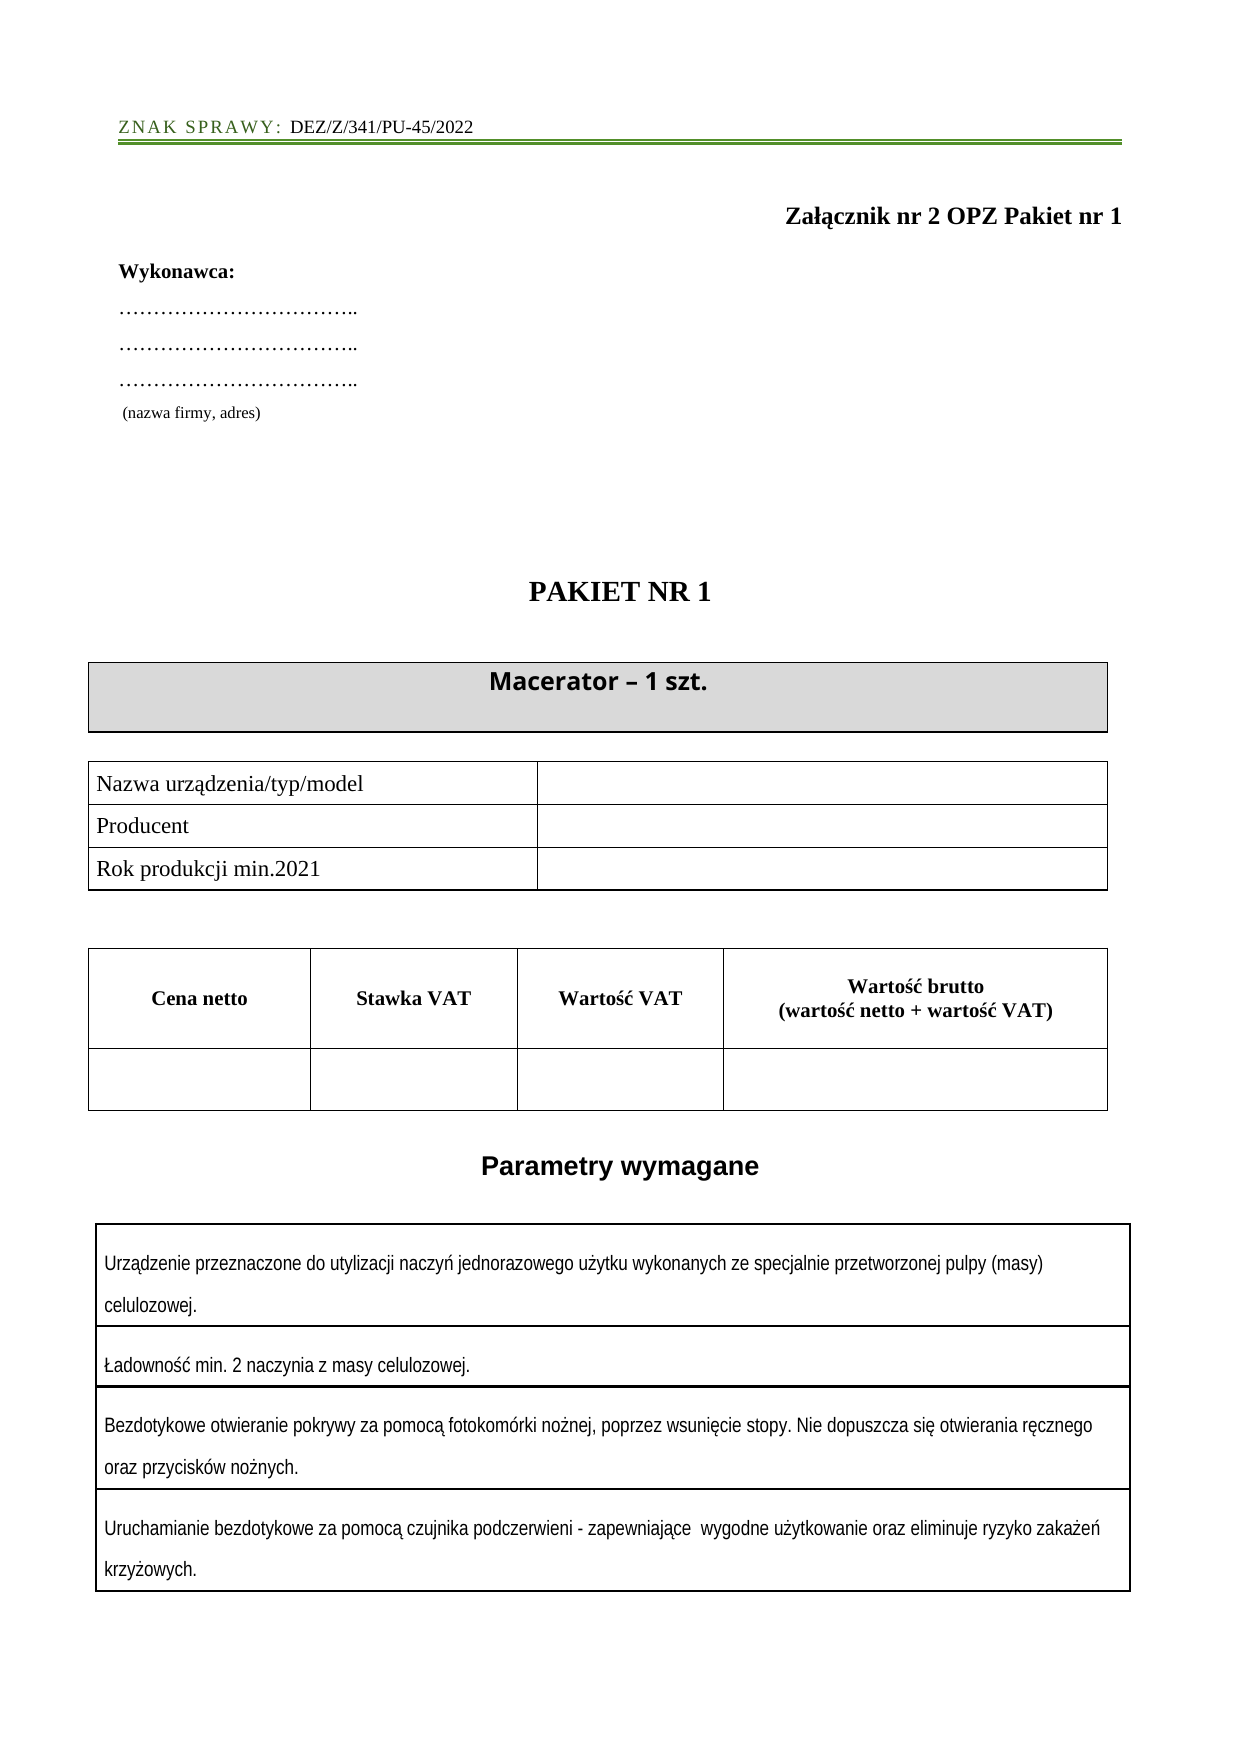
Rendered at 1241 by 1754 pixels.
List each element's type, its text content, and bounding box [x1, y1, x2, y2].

table_cell Producent [89, 805, 537, 846]
table_header Macerator – 1 szt. [89, 663, 1107, 731]
text …………………………….. [118, 294, 1122, 319]
text …………………………….. [118, 331, 1122, 355]
text Wykonawca: [118, 258, 1122, 283]
table_cell Bezdotykowe otwieranie pokrywy za pomocą fotokomórki nożnej, poprzez wsunięcie stopy. Nie dopuszcza się otwierania ręcznego oraz przycisków nożnych. [97, 1388, 1129, 1487]
table_cell [89, 1049, 310, 1110]
table_header Stawka VAT [311, 949, 517, 1047]
table_cell [311, 1049, 517, 1110]
table_cell [538, 848, 1107, 889]
table_header Wartość VAT [518, 949, 723, 1047]
table_cell [518, 1049, 723, 1110]
text Załącznik nr 2 OPZ Pakiet nr 1 [118, 201, 1122, 230]
text …………………………….. [118, 367, 1122, 391]
table_cell [538, 805, 1107, 846]
table_header Wartość brutto (wartość netto + wartość VAT) [724, 949, 1107, 1047]
table_cell Rok produkcji min.2021 [89, 848, 537, 889]
table_header Nazwa urządzenia/typ/model [89, 762, 537, 804]
table_header Urządzenie przeznaczone do utylizacji naczyń jednorazowego użytku wykonanych ze specjalnie przetworzonej pulpy (masy) celulozowej. [97, 1225, 1129, 1325]
text PAKIET NR 1 [118, 574, 1122, 607]
table_header [538, 762, 1107, 804]
text Parametry wymagane [118, 1139, 1122, 1181]
table_cell Uruchamianie bezdotykowe za pomocą czujnika podczerwieni - zapewniające wygodne użytkowanie oraz eliminuje ryzyko zakażeń krzyżowych. [97, 1490, 1129, 1589]
table_cell [724, 1049, 1107, 1110]
text (nazwa firmy, adres) [118, 403, 1122, 422]
table_cell Ładowność min. 2 naczynia z masy celulozowej. [97, 1327, 1129, 1385]
table_header Cena netto [89, 949, 310, 1047]
